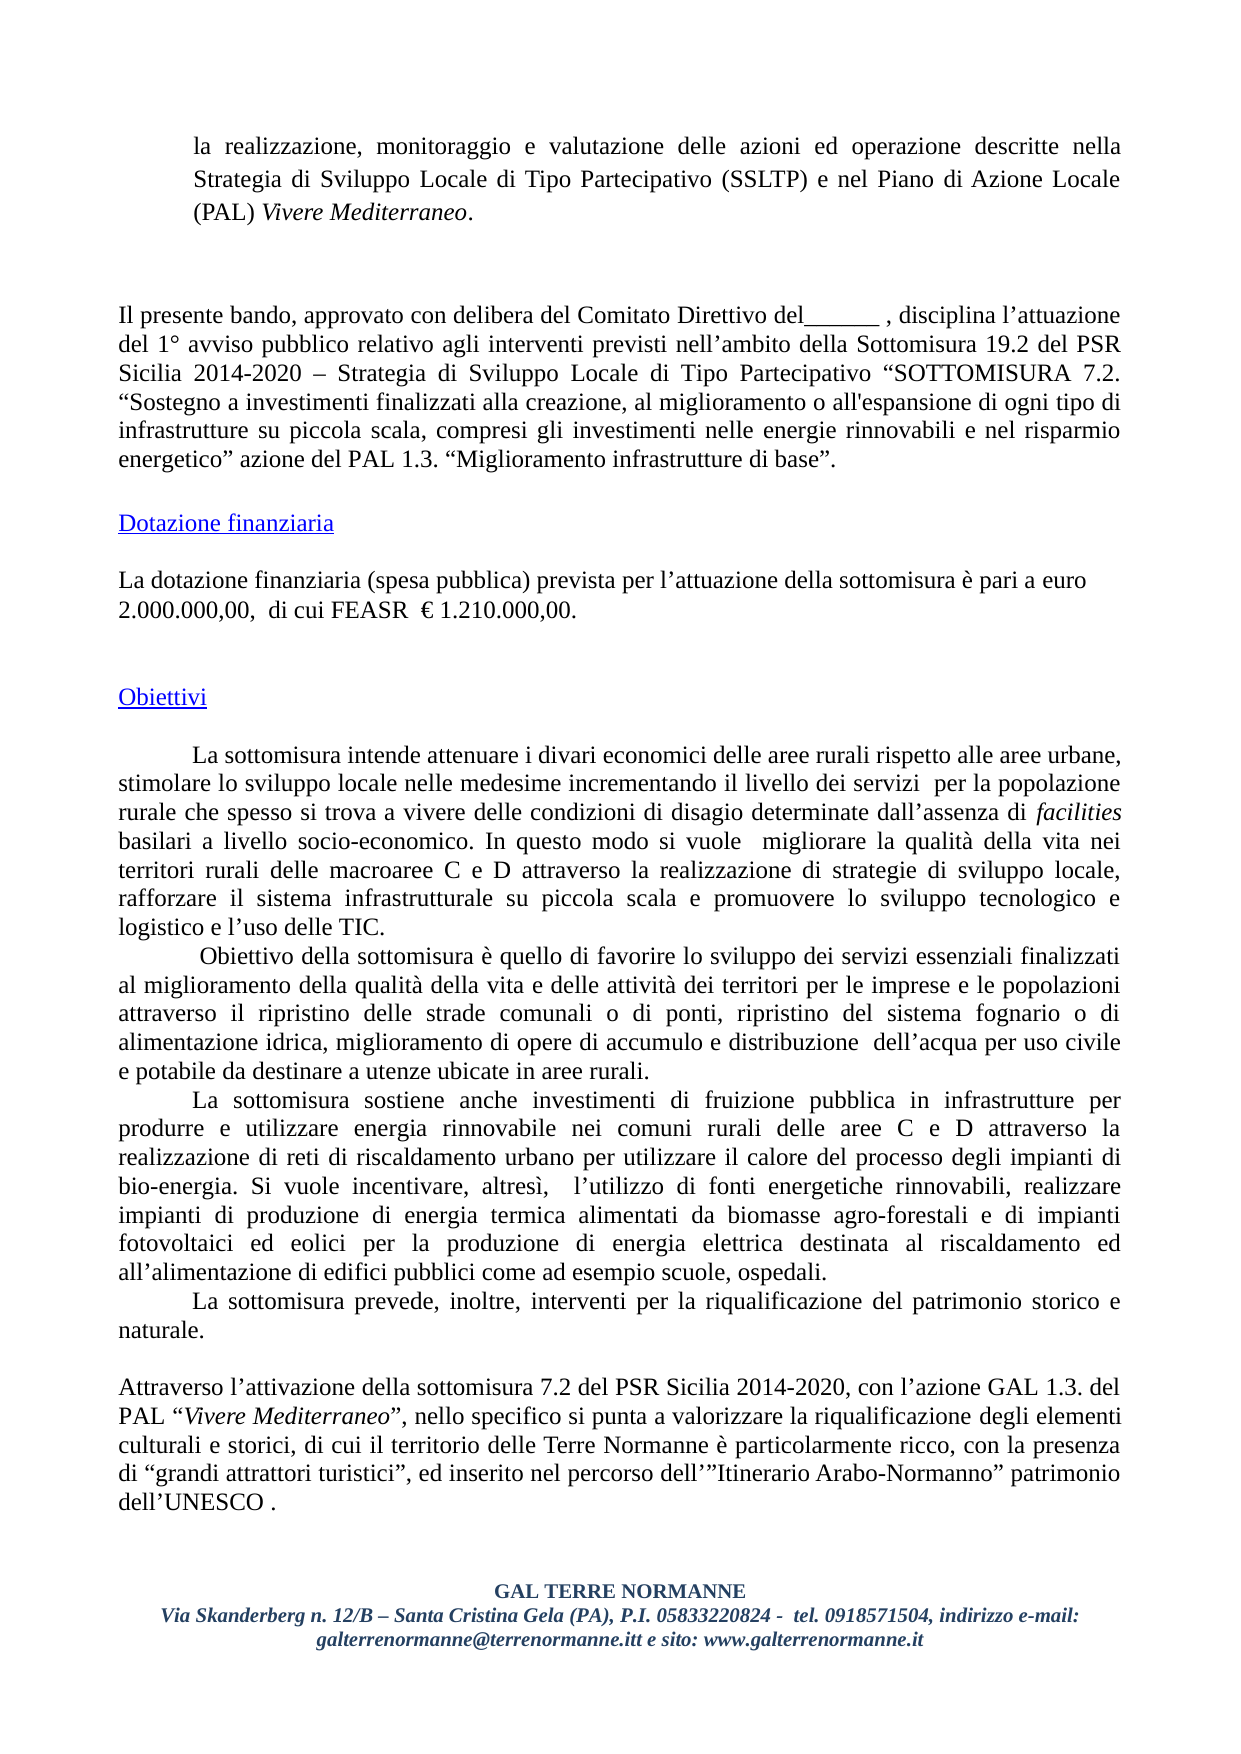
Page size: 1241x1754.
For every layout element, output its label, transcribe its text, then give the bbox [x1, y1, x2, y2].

text La dotazione finanziaria (spesa pubblica) prevista per l’attuazione della sottomisura è pari a euro 2.000.000,00, di cui FEASR € 1.210.000,00. [118, 565, 1122, 625]
text Attraverso l’attivazione della sottomisura 7.2 del PSR Sicilia 2014-2020, con l’azione GAL 1.3. del PAL “Vivere Mediterraneo”, nello specifico si punta a valorizzare la riqualificazione degli elementi culturali e storici, di cui il territorio delle Terre Normanne è particolarmente ricco, con la presenza di “grandi attrattori turistici”, ed inserito nel percorso dell’”Itinerario Arabo-Normanno” patrimonio dell’UNESCO . [118, 1372, 1122, 1516]
text Obiettivi [118, 682, 1122, 711]
text Il presente bando, approvato con delibera del Comitato Direttivo del______ , disciplina l’attuazione del 1° avviso pubblico relativo agli interventi previsti nell’ambito della Sottomisura 19.2 del PSR Sicilia 2014-2020 – Strategia di Sviluppo Locale di Tipo Partecipativo “SOTTOMISURA 7.2. “Sostegno a investimenti finalizzati alla creazione, al miglioramento o all'espansione di ogni tipo di infrastrutture su piccola scala, compresi gli investimenti nelle energie rinnovabili e nel risparmio energetico” azione del PAL 1.3. “Miglioramento infrastrutture di base”. [118, 300, 1122, 473]
text La sottomisura sostiene anche investimenti di fruizione pubblica in infrastrutture per produrre e utilizzare energia rinnovabile nei comuni rurali delle aree C e D attraverso la realizzazione di reti di riscaldamento urbano per utilizzare il calore del processo degli impianti di bio-energia. Si vuole incentivare, altresì, l’utilizzo di fonti energetiche rinnovabili, realizzare impianti di produzione di energia termica alimentati da biomasse agro-forestali e di impianti fotovoltaici ed eolici per la produzione di energia elettrica destinata al riscaldamento ed all’alimentazione di edifici pubblici come ad esempio scuole, ospedali. [118, 1085, 1122, 1286]
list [156, 131, 1122, 226]
text La sottomisura intende attenuare i divari economici delle aree rurali rispetto alle aree urbane, stimolare lo sviluppo locale nelle medesime incrementando il livello dei servizi per la popolazione rurale che spesso si trova a vivere delle condizioni di disagio determinate dall’assenza di facilities basilari a livello socio-economico. In questo modo si vuole migliorare la qualità della vita nei territori rurali delle macroaree C e D attraverso la realizzazione di strategie di sviluppo locale, rafforzare il sistema infrastrutturale su piccola scala e promuovere lo sviluppo tecnologico e logistico e l’uso delle TIC. [118, 740, 1122, 941]
text Dotazione finanziaria [118, 508, 1122, 537]
text Obiettivo della sottomisura è quello di favorire lo sviluppo dei servizi essenziali finalizzati al miglioramento della qualità della vita e delle attività dei territori per le imprese e le popolazioni attraverso il ripristino delle strade comunali o di ponti, ripristino del sistema fognario o di alimentazione idrica, miglioramento di opere di accumulo e distribuzione dell’acqua per uso civile e potabile da destinare a utenze ubicate in aree rurali. [118, 941, 1122, 1085]
text La sottomisura prevede, inoltre, interventi per la riqualificazione del patrimonio storico e naturale. [118, 1286, 1122, 1343]
